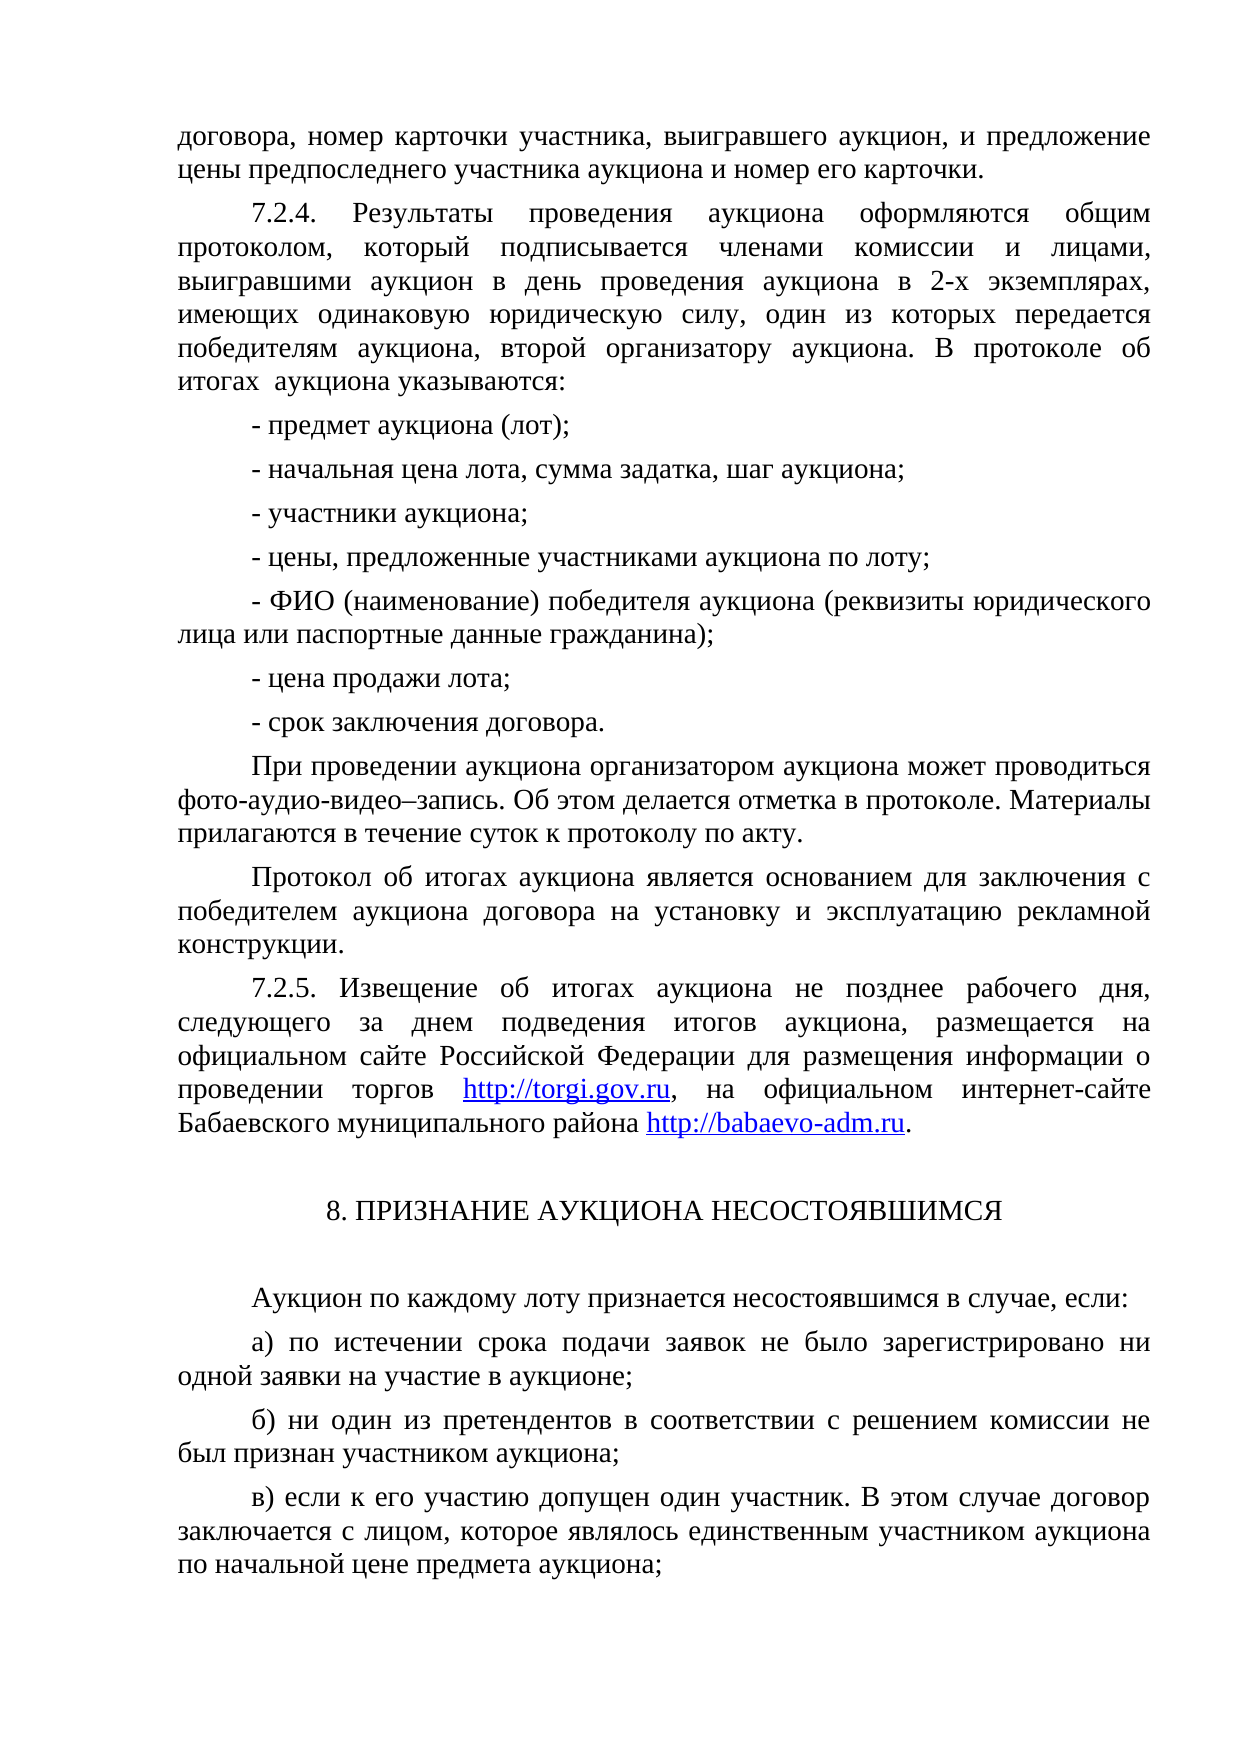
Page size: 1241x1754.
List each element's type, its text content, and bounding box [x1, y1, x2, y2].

text - цены, предложенные участниками аукциона по лоту; [177, 539, 1152, 573]
text - срок заключения договора. [177, 704, 1152, 738]
text в) если к его участию допущен один участник. В этом случае договор заключается с лицом, которое являлось единственным участником аукциона по начальной цене предмета аукциона; [177, 1479, 1152, 1580]
text Протокол об итогах аукциона является основанием для заключения с победителем аукциона договора на установку и эксплуатацию рекламной конструкции. [177, 859, 1152, 960]
text - цена продажи лота; [177, 661, 1152, 694]
text 7.2.5. Извещение об итогах аукциона не позднее рабочего дня, следующего за днем подведения итогов аукциона, размещается на официальном сайте Российской Федерации для размещения информации о проведении торгов httpHYPERLINK "http://torgi.gov.ru/"://HYPERLINK "http://torgi.gov.ru/"torgiHYPERLINK "http://torgi.gov.ru/".HYPERLINK "http://torgi.gov.ru/"govHYPERLINK "http://torgi.gov.ru/".HYPERLINK "http://torgi.gov.ru/"ru, на официальном интернет-сайте Бабаевского муниципального района http://babaevo-adm.ru. [177, 971, 1152, 1138]
text 7.2.4. Результаты проведения аукциона оформляются общим протоколом, который подписывается членами комиссии и лицами, выигравшими аукцион в день проведения аукциона в 2-х экземплярах, имеющих одинаковую юридическую силу, один из которых передается победителям аукциона, второй организатору аукциона. В протоколе об итогах аукциона указываются: [177, 196, 1152, 397]
text а) по истечении срока подачи заявок не было зарегистрировано ни одной заявки на участие в аукционе; [177, 1324, 1152, 1392]
text При проведении аукциона организатором аукциона может проводиться фото-аудио-видео–запись. Об этом делается отметка в протоколе. Материалы прилагаются в течение суток к протоколу по акту. [177, 748, 1152, 849]
text Аукцион по каждому лоту признается несостоявшимся в случае, если: [177, 1281, 1152, 1314]
text - предмет аукциона (лот); [177, 407, 1152, 441]
text - участники аукциона; [177, 495, 1152, 529]
text - начальная цена лота, сумма задатка, шаг аукциона; [177, 451, 1152, 485]
text б) ни один из претендентов в соответствии с решением комиссии не был признан участником аукциона; [177, 1402, 1152, 1469]
text - ФИО (наименование) победителя аукциона (реквизиты юридического лица или паспортные данные гражданина); [177, 583, 1152, 650]
text 8. ПРИЗНАНИЕ АУКЦИОНА НЕСОСТОЯВШИМСЯ [177, 1193, 1152, 1226]
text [177, 118, 1152, 185]
